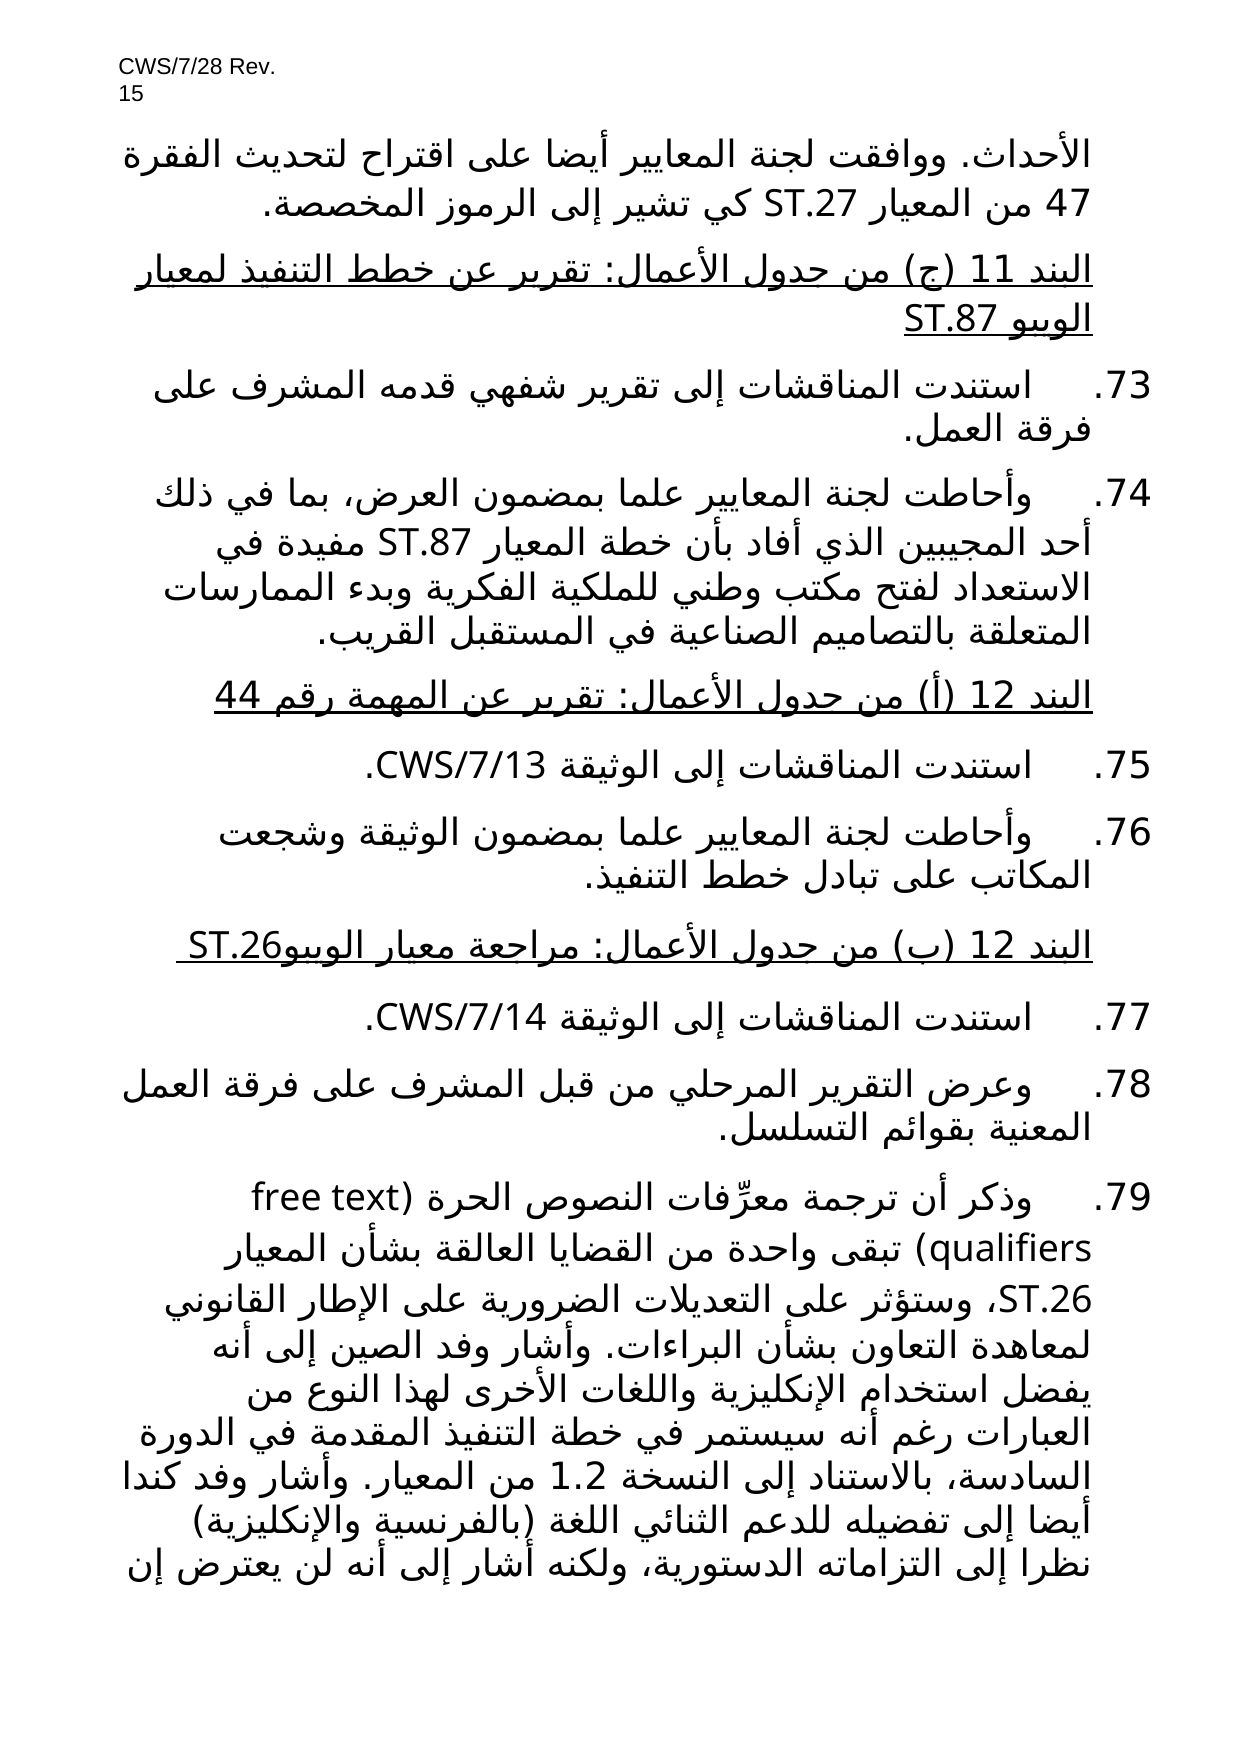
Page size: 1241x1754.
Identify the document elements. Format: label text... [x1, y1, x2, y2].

text وأحاطت لجنة المعايير علما بمضمون العرض، بما في ذلك أحد المجيبين الذي أفاد بأن خطة المعيار ST.87 مفيدة في الاستعداد لفتح مكتب وطني للملكية الفكرية وبدء الممارسات المتعلقة بالتصاميم الصناعية في المستقبل القريب. [118, 471, 1092, 653]
text وأحاطت لجنة المعايير علما بمضمون الوثيقة وشجعت المكاتب على تبادل خطط التنفيذ. [118, 811, 1092, 898]
subtitle البند 12 (ب) من جدول الأعمال: مراجعة معيار الويبوST.26 [118, 919, 1092, 970]
subtitle البند 12 (أ) من جدول الأعمال: تقرير عن المهمة رقم 44 [118, 674, 1092, 718]
text استندت المناقشات إلى الوثيقة CWS/7/14. [118, 991, 1092, 1042]
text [118, 132, 1092, 227]
text وعرض التقرير المرحلي من قبل المشرف على فرقة العمل المعنية بقوائم التسلسل. [118, 1062, 1092, 1150]
subtitle البند 11 (ج) من جدول الأعمال: تقرير عن خطط التنفيذ لمعيار الويبو ST.87 [118, 248, 1092, 342]
text استندت المناقشات إلى تقرير شفهي قدمه المشرف على فرقة العمل. [118, 363, 1092, 451]
text استندت المناقشات إلى الوثيقة CWS/7/13. [118, 739, 1092, 790]
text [118, 1171, 1092, 1586]
